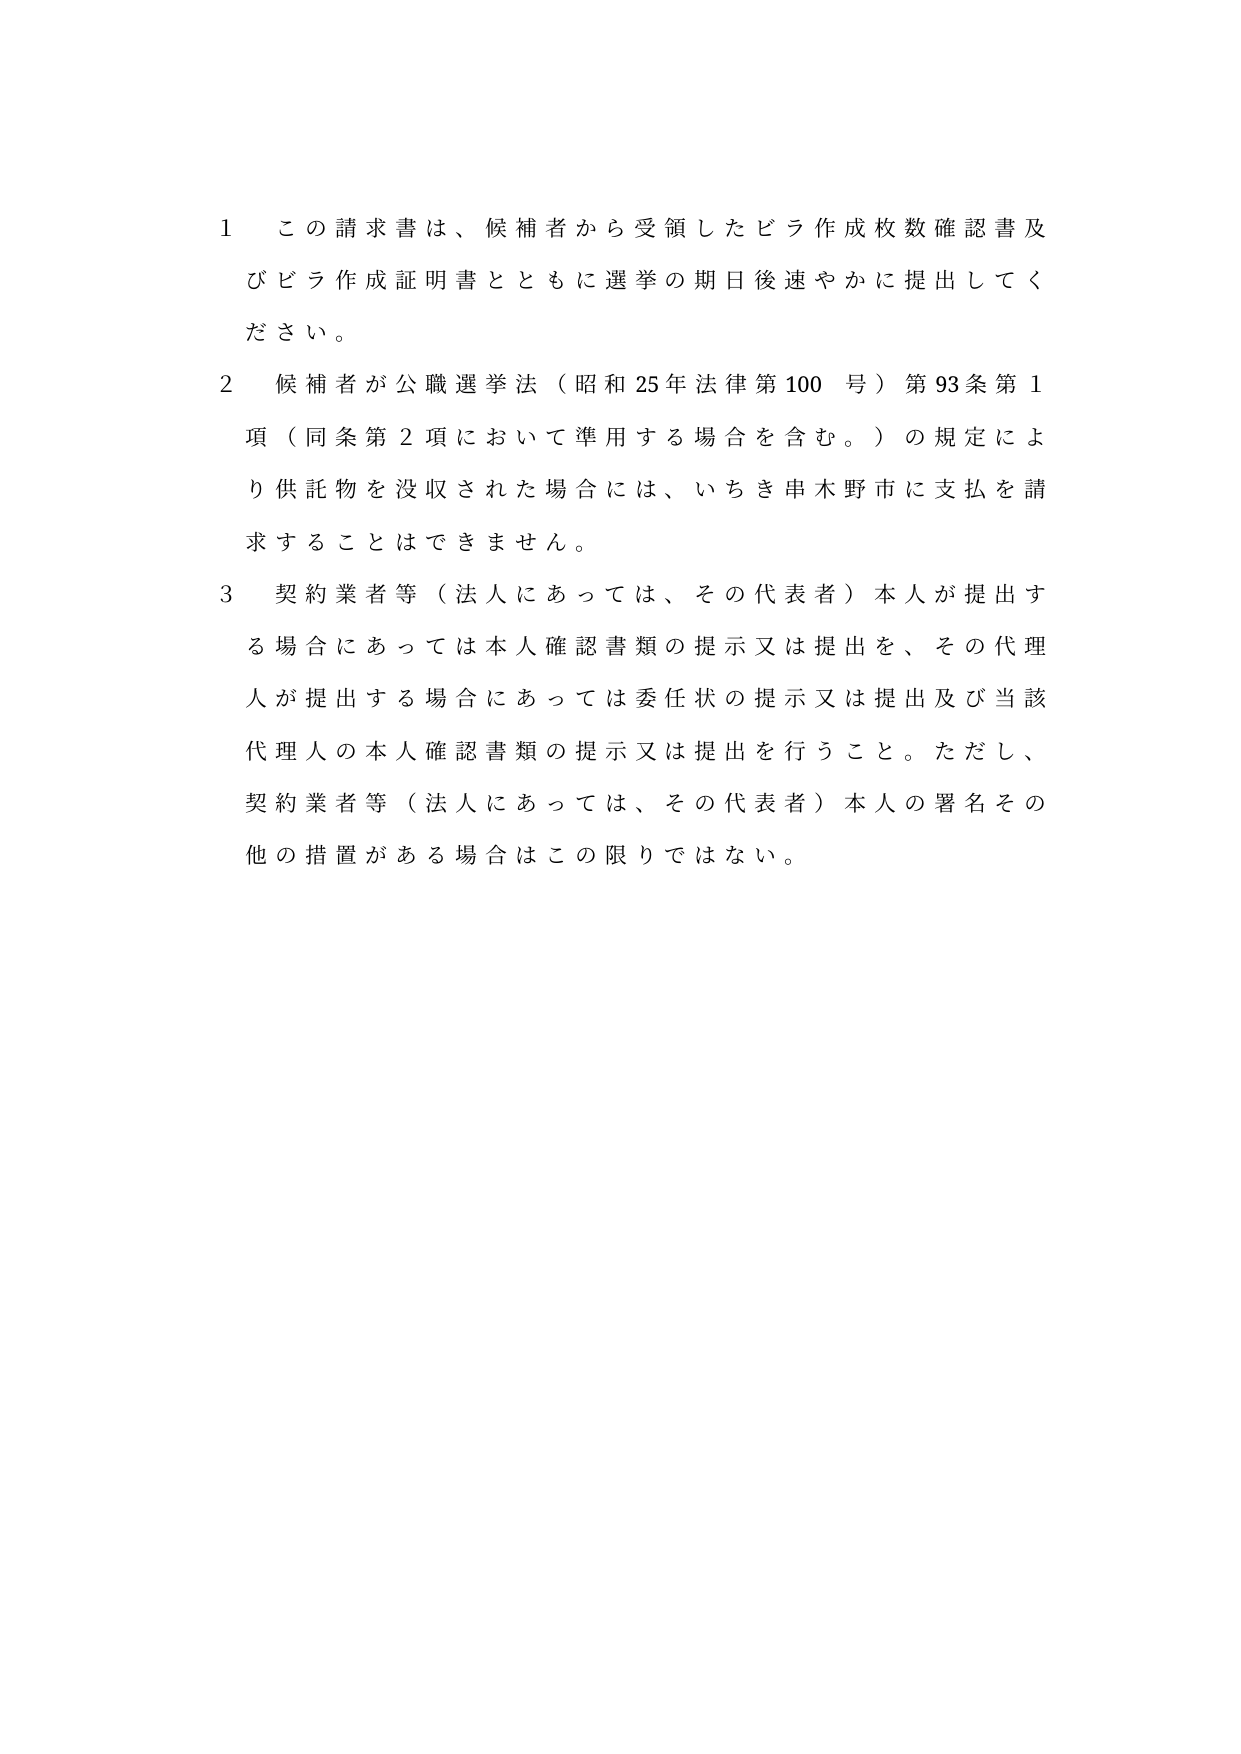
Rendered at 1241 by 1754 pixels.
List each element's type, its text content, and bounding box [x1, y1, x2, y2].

text １ この請求書は、候補者から受領したビラ作成枚数確認書及びビラ作成証明書とともに選挙の期日後速やかに提出してください。 [185, 201, 1055, 357]
text ２ 候補者が公職選挙法（昭和25年法律第100号）第93条第１項（同条第２項において準用する場合を含む。）の規定により供託物を没収された場合には、いちき串木野市に支払を請求することはできません。 [185, 357, 1055, 567]
text ３ 契約業者等（法人にあっては、その代表者）本人が提出する場合にあっては本人確認書類の提示又は提出を、その代理人が提出する場合にあっては委任状の提示又は提出及び当該代理人の本人確認書類の提示又は提出を行うこと。ただし、契約業者等（法人にあっては、その代表者）本人の署名その他の措置がある場合はこの限りではない。 [185, 567, 1055, 880]
